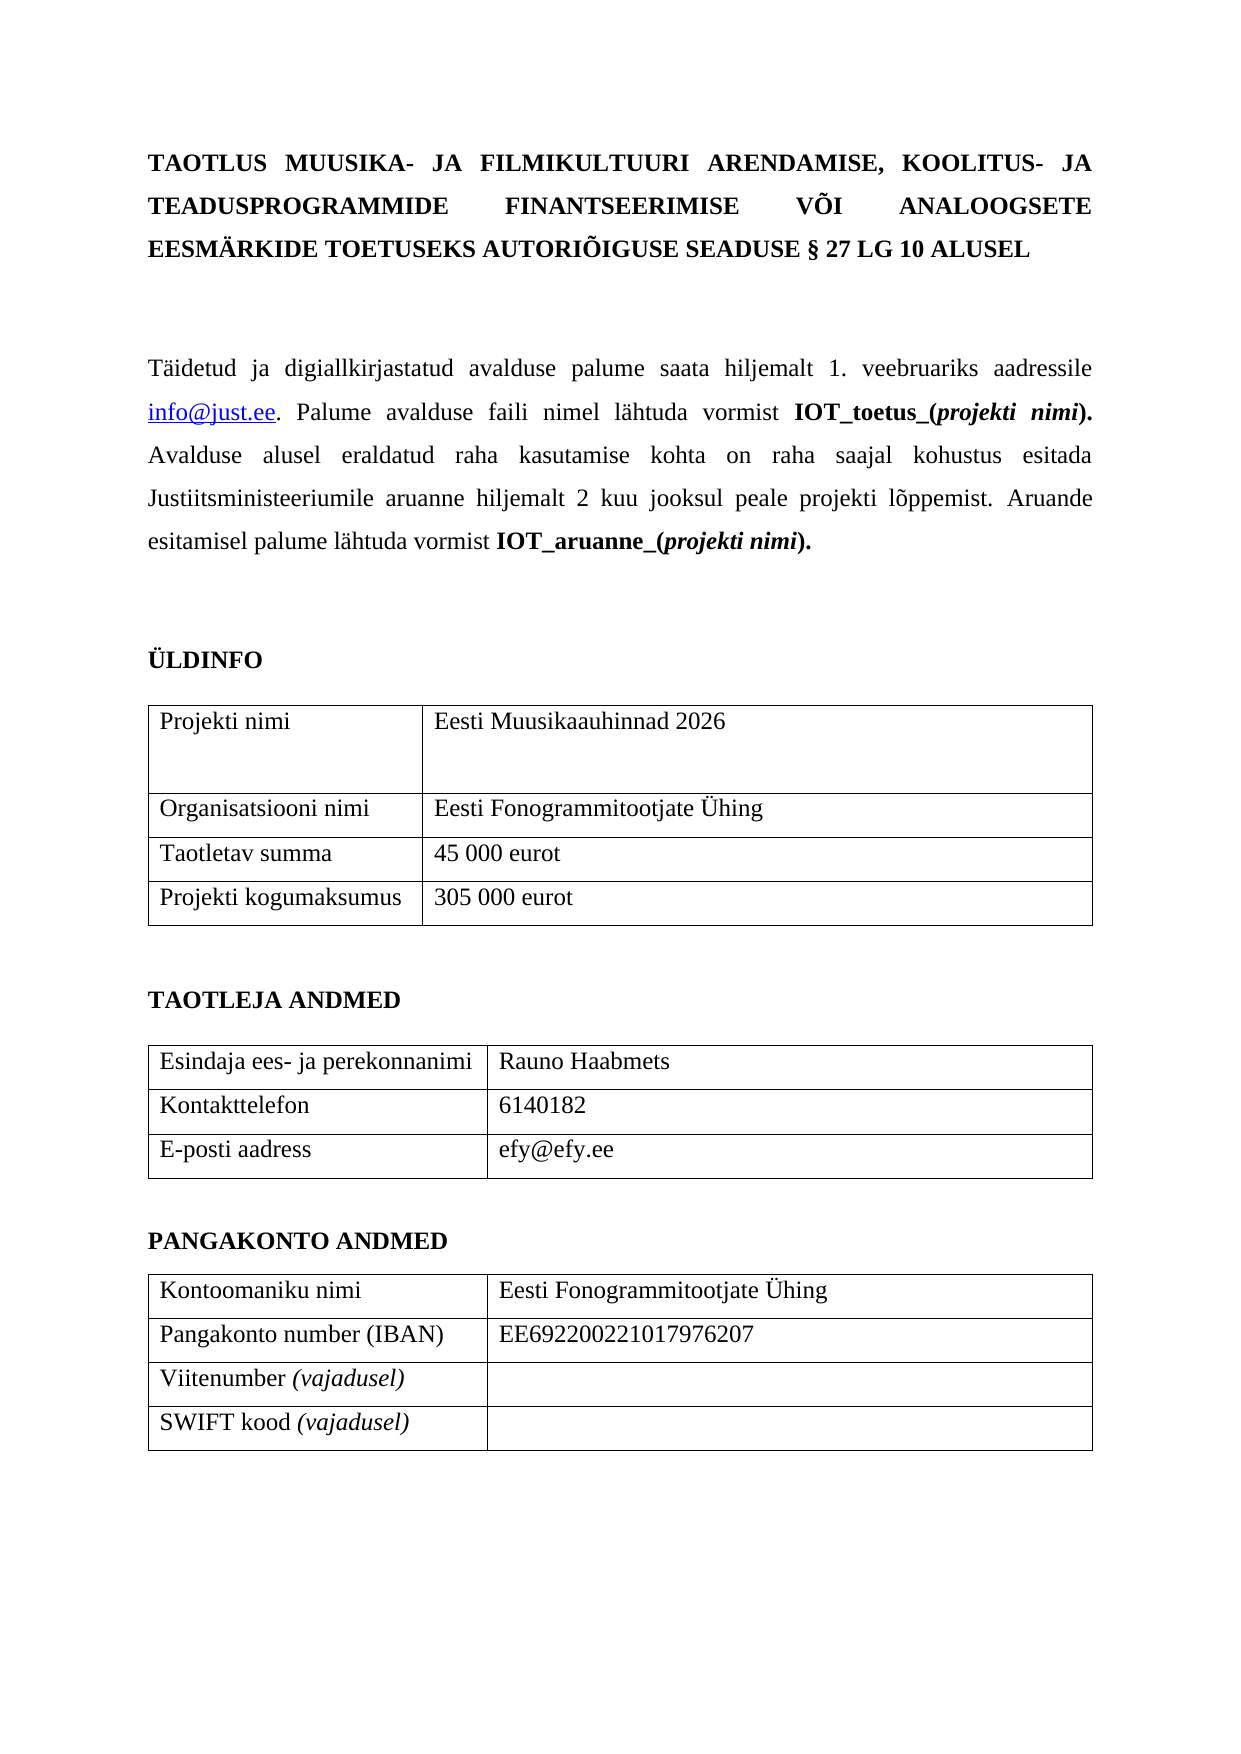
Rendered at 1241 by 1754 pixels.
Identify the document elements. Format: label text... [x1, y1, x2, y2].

table_cell Viitenumber (vajadusel) [149, 1363, 487, 1406]
table_header Eesti Muusikaauhinnad 2026 [423, 706, 1092, 792]
text TAOTLUS MUUSIKA- JA FILMIKULTUURI ARENDAMISE, KOOLITUS- JA TEADUSPROGRAMMIDE FINANTSEERIMISE VÕI ANALOOGSETE EESMÄRKIDE TOETUSEKS AUTORIÕIGUSE SEADUSE § 27 LG 10 ALUSEL [148, 148, 1093, 263]
table_cell SWIFT kood (vajadusel) [149, 1407, 487, 1450]
table_header Projekti nimi [149, 706, 422, 792]
text PANGAKONTO ANDMED [148, 1226, 1093, 1255]
table_cell 45 000 eurot [423, 838, 1092, 881]
table_cell 305 000 eurot [423, 882, 1092, 925]
table_cell efy@efy.ee [488, 1135, 1092, 1177]
table_cell [488, 1407, 1092, 1450]
table_header Rauno Haabmets [488, 1046, 1092, 1089]
text TAOTLEJA ANDMED [148, 986, 1093, 1014]
table_cell E-posti aadress [149, 1135, 487, 1177]
table_cell Organisatsiooni nimi [149, 794, 422, 837]
table_cell 6140182 [488, 1090, 1092, 1133]
table_cell Projekti kogumaksumus [149, 882, 422, 925]
table_cell [488, 1363, 1092, 1406]
text ÜLDINFO [148, 646, 1093, 674]
table_cell EE692200221017976207 [488, 1319, 1092, 1362]
table_cell Kontakttelefon [149, 1090, 487, 1133]
table_header Eesti Fonogrammitootjate Ühing [488, 1275, 1092, 1318]
table_cell Taotletav summa [149, 838, 422, 881]
table_cell Pangakonto number (IBAN) [149, 1319, 487, 1362]
table_header Esindaja ees- ja perekonnanimi [149, 1046, 487, 1089]
table_cell Eesti Fonogrammitootjate Ühing [423, 794, 1092, 837]
table_header Kontoomaniku nimi [149, 1275, 487, 1318]
text Täidetud ja digiallkirjastatud avalduse palume saata hiljemalt 1. veebruariks aadressile info@just.ee. Palume avalduse faili nimel lähtuda vormist IOT_toetus_(projekti nimi). Avalduse alusel eraldatud raha kasutamise kohta on raha saajal kohustus esitada Justiitsministeeriumile aruanne hiljemalt 2 kuu jooksul peale projekti lõppemist. Aruande esitamisel palume lähtuda vormist IOT_aruanne_(projekti nimi). [148, 353, 1093, 555]
